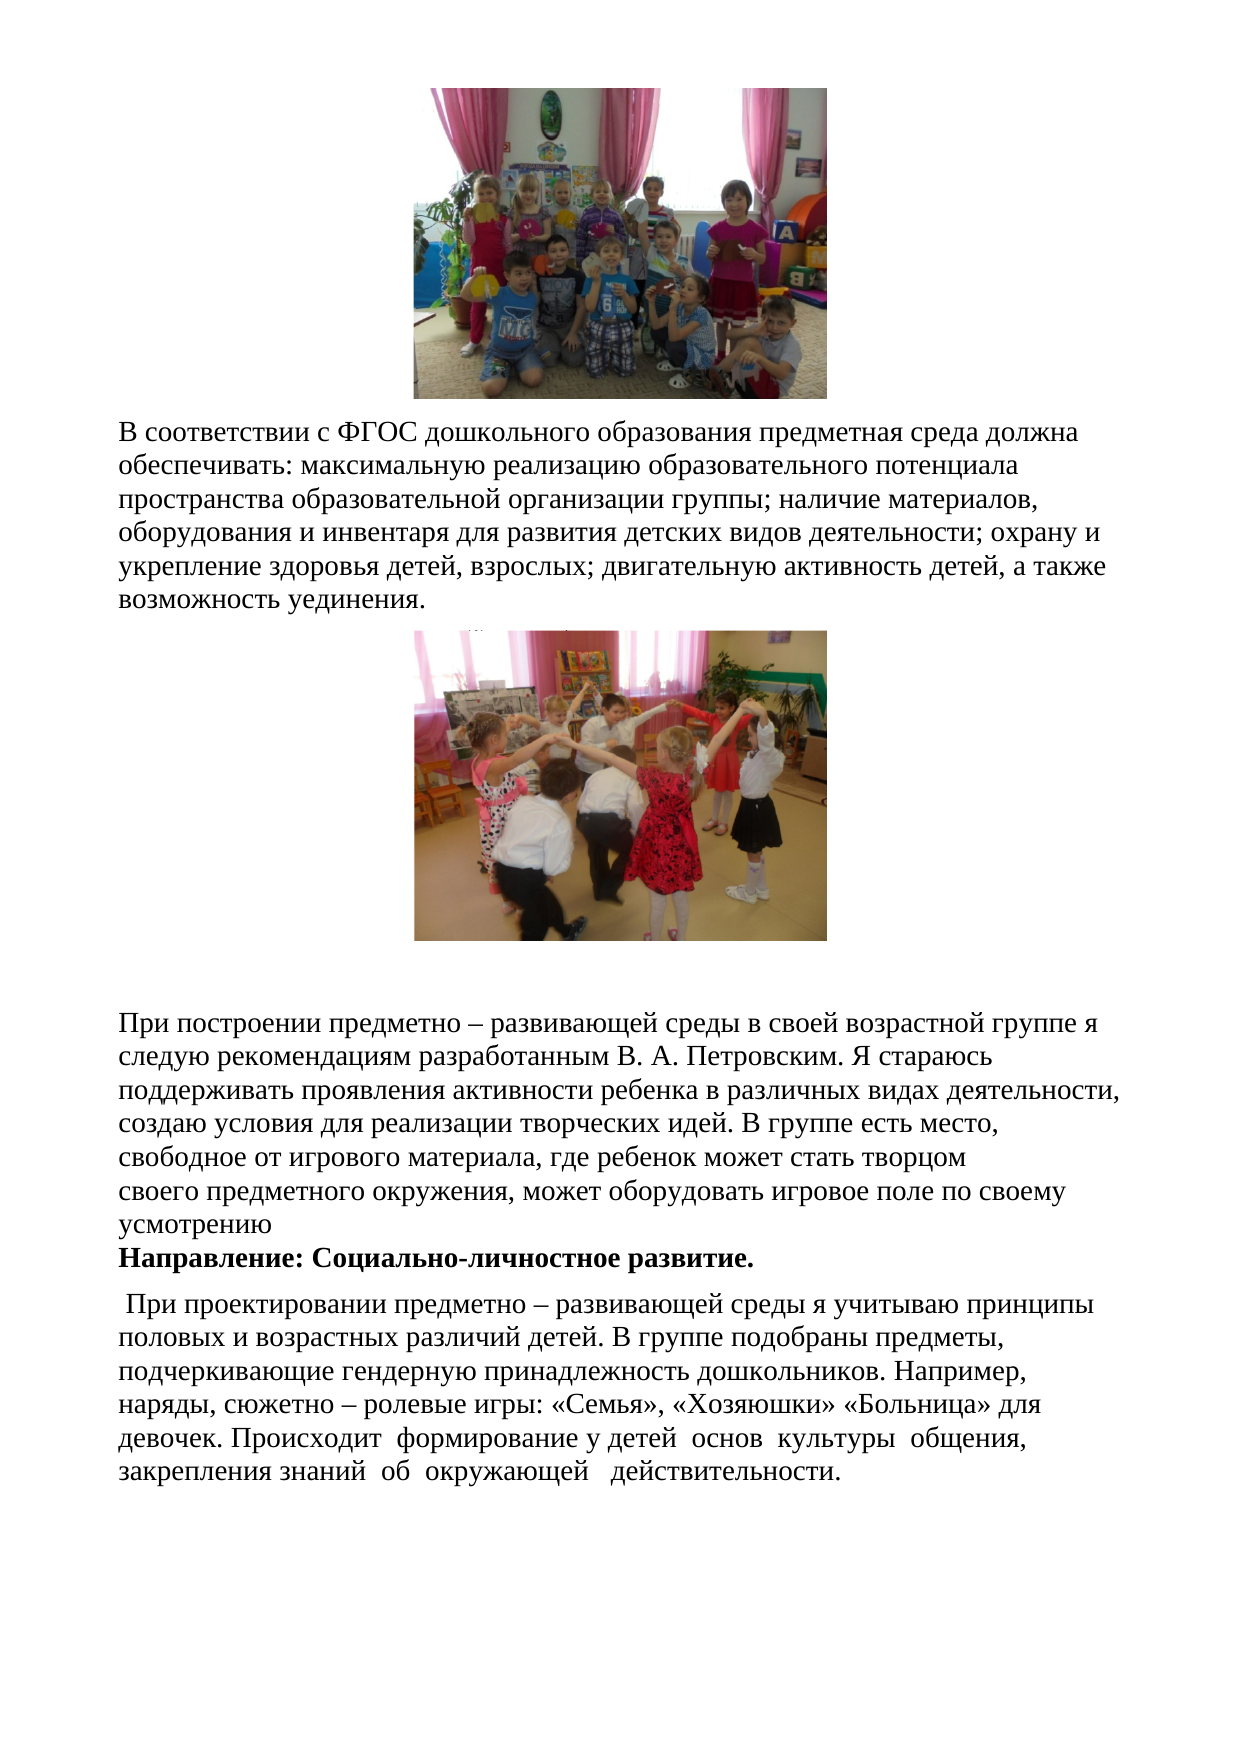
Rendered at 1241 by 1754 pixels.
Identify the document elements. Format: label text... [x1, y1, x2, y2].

text При проектировании предметно – развивающей среды я учитываю принципы половых и возрастных различий детей. В группе подобраны предметы, подчеркивающие гендерную принадлежность дошкольников. Например, наряды, сюжетно – ролевые игры: «Семья», «Хозяюшки» «Больница» для девочек. Происходит формирование у детей основ культуры общения, закрепления знаний об окружающей действительности. [118, 1286, 1122, 1487]
picture [413, 88, 827, 399]
text При построении предметно – развивающей среды в своей возрастной группе я следую рекомендациям разработанным В. А. Петровским. Я стараюсь поддерживать проявления активности ребенка в различных видах деятельности, создаю условия для реализации творческих идей. В группе есть место, свободное от игрового материала, где ребенок может стать творцом [118, 1005, 1122, 1173]
text Направление: Социально-личностное развитие. [118, 1240, 1122, 1273]
picture [413, 630, 827, 941]
text своего предметного окружения, может оборудовать игровое поле по своему [118, 1173, 1122, 1206]
text В соответствии с ФГОС дошкольного образования предметная среда должна обеспечивать: максимальную реализацию образовательного потенциала пространства образовательной организации группы; наличие материалов, оборудования и инвентаря для развития детских видов деятельности; охрану и укрепление здоровья детей, взрослых; двигательную активность детей, а также возможность уединения. [118, 414, 1122, 615]
text усмотрению [118, 1206, 1122, 1240]
